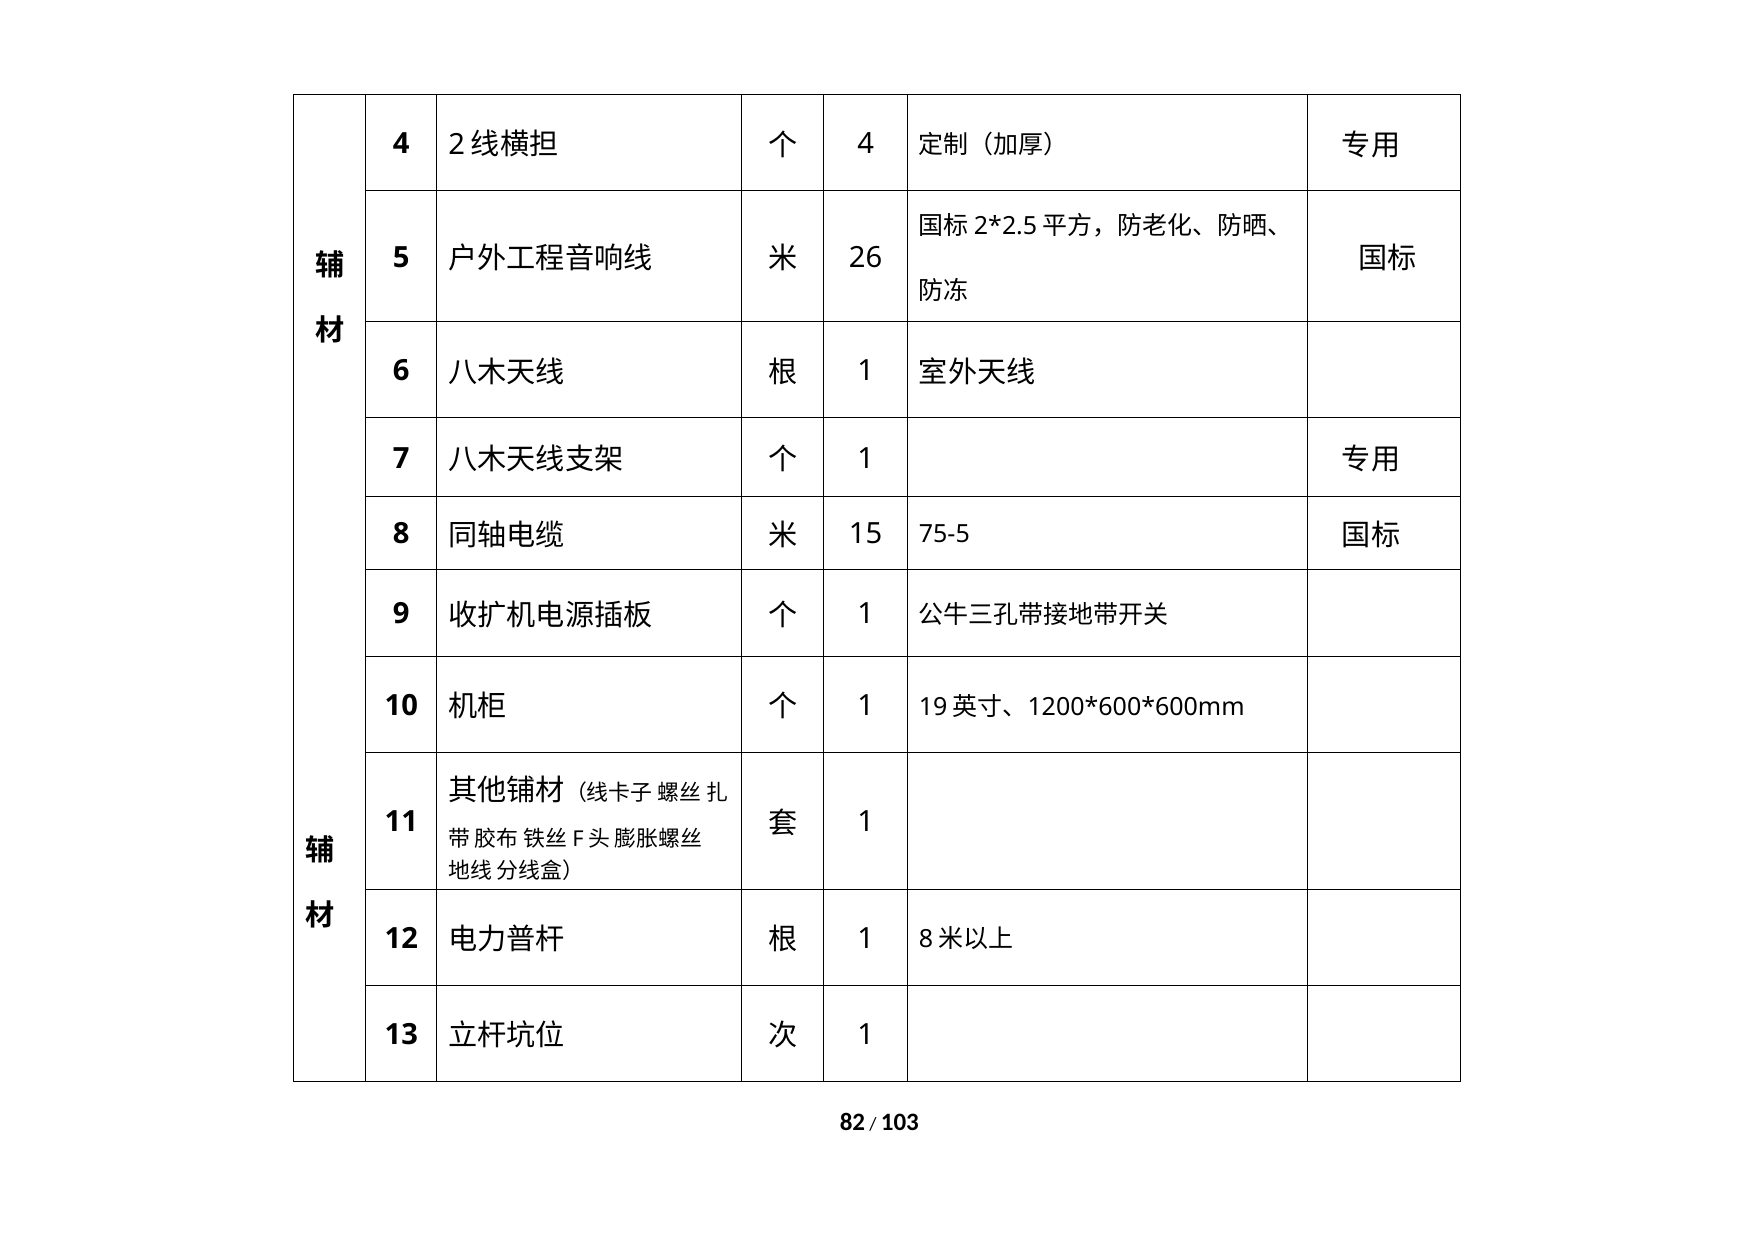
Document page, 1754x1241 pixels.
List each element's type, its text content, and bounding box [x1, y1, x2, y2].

table_cell 机柜 [437, 657, 741, 752]
table_cell 12 [366, 890, 436, 984]
table_cell 八木天线支架 [437, 418, 741, 496]
table_cell [908, 986, 1307, 1081]
table_cell 2线横担 [437, 95, 741, 190]
table_cell 专用 [1308, 418, 1460, 496]
table_cell 公牛三孔带接地带开关 [908, 570, 1307, 656]
table_cell 1 [824, 986, 907, 1081]
table_cell 国标2*2.5平方，防老化、防晒、防冻 [908, 191, 1307, 321]
table_cell 13 [366, 986, 436, 1081]
table_cell 米 [742, 191, 823, 321]
table_cell 8 [366, 497, 436, 568]
table_cell 定制（加厚） [908, 95, 1307, 190]
table_cell [1308, 753, 1460, 888]
table_cell 其他铺材（线卡子 螺丝 扎带 胶布 铁丝 F头 膨胀螺丝 地线 分线盒） [437, 753, 741, 888]
table_cell 9 [366, 570, 436, 656]
table_cell 室外天线 [908, 322, 1307, 417]
table_cell 75-5 [908, 497, 1307, 568]
table_cell 户外工程音响线 [437, 191, 741, 321]
table_cell 根 [742, 322, 823, 417]
table_cell 次 [742, 986, 823, 1081]
table_cell [1308, 657, 1460, 752]
table_cell [1308, 890, 1460, 984]
table_cell 4 [824, 95, 907, 190]
table_cell 个 [742, 95, 823, 190]
table_cell 1 [824, 570, 907, 656]
table_cell 套 [742, 753, 823, 888]
table_cell [1308, 322, 1460, 417]
table_cell 专用 [1308, 95, 1460, 190]
table_cell 7 [366, 418, 436, 496]
table_cell 5 [366, 191, 436, 321]
table_cell 根 [742, 890, 823, 984]
table_cell 国标 [1308, 497, 1460, 568]
table_cell 电力普杆 [437, 890, 741, 984]
table_cell 1 [824, 753, 907, 888]
table_cell 收扩机电源插板 [437, 570, 741, 656]
table_cell 个 [742, 570, 823, 656]
table_cell 米 [742, 497, 823, 568]
table_cell [908, 753, 1307, 888]
table_cell 1 [824, 322, 907, 417]
table_cell 19英寸、1200*600*600mm [908, 657, 1307, 752]
table_cell [1308, 570, 1460, 656]
table_cell 1 [824, 657, 907, 752]
table_cell 立杆坑位 [437, 986, 741, 1081]
table_cell 15 [824, 497, 907, 568]
table_cell 6 [366, 322, 436, 417]
table_cell 1 [824, 890, 907, 984]
table_cell [908, 418, 1307, 496]
table_cell 8米以上 [908, 890, 1307, 984]
table_cell 26 [824, 191, 907, 321]
table_cell 国标 [1308, 191, 1460, 321]
table_cell 八木天线 [437, 322, 741, 417]
table_cell 1 [824, 418, 907, 496]
table_cell 同轴电缆 [437, 497, 741, 568]
table_cell 个 [742, 418, 823, 496]
table_cell 个 [742, 657, 823, 752]
table_cell 4 [366, 95, 436, 190]
table_cell 10 [366, 657, 436, 752]
table_cell 11 [366, 753, 436, 888]
table_cell [1308, 986, 1460, 1081]
table_cell 辅材 辅 材 [294, 95, 365, 1081]
